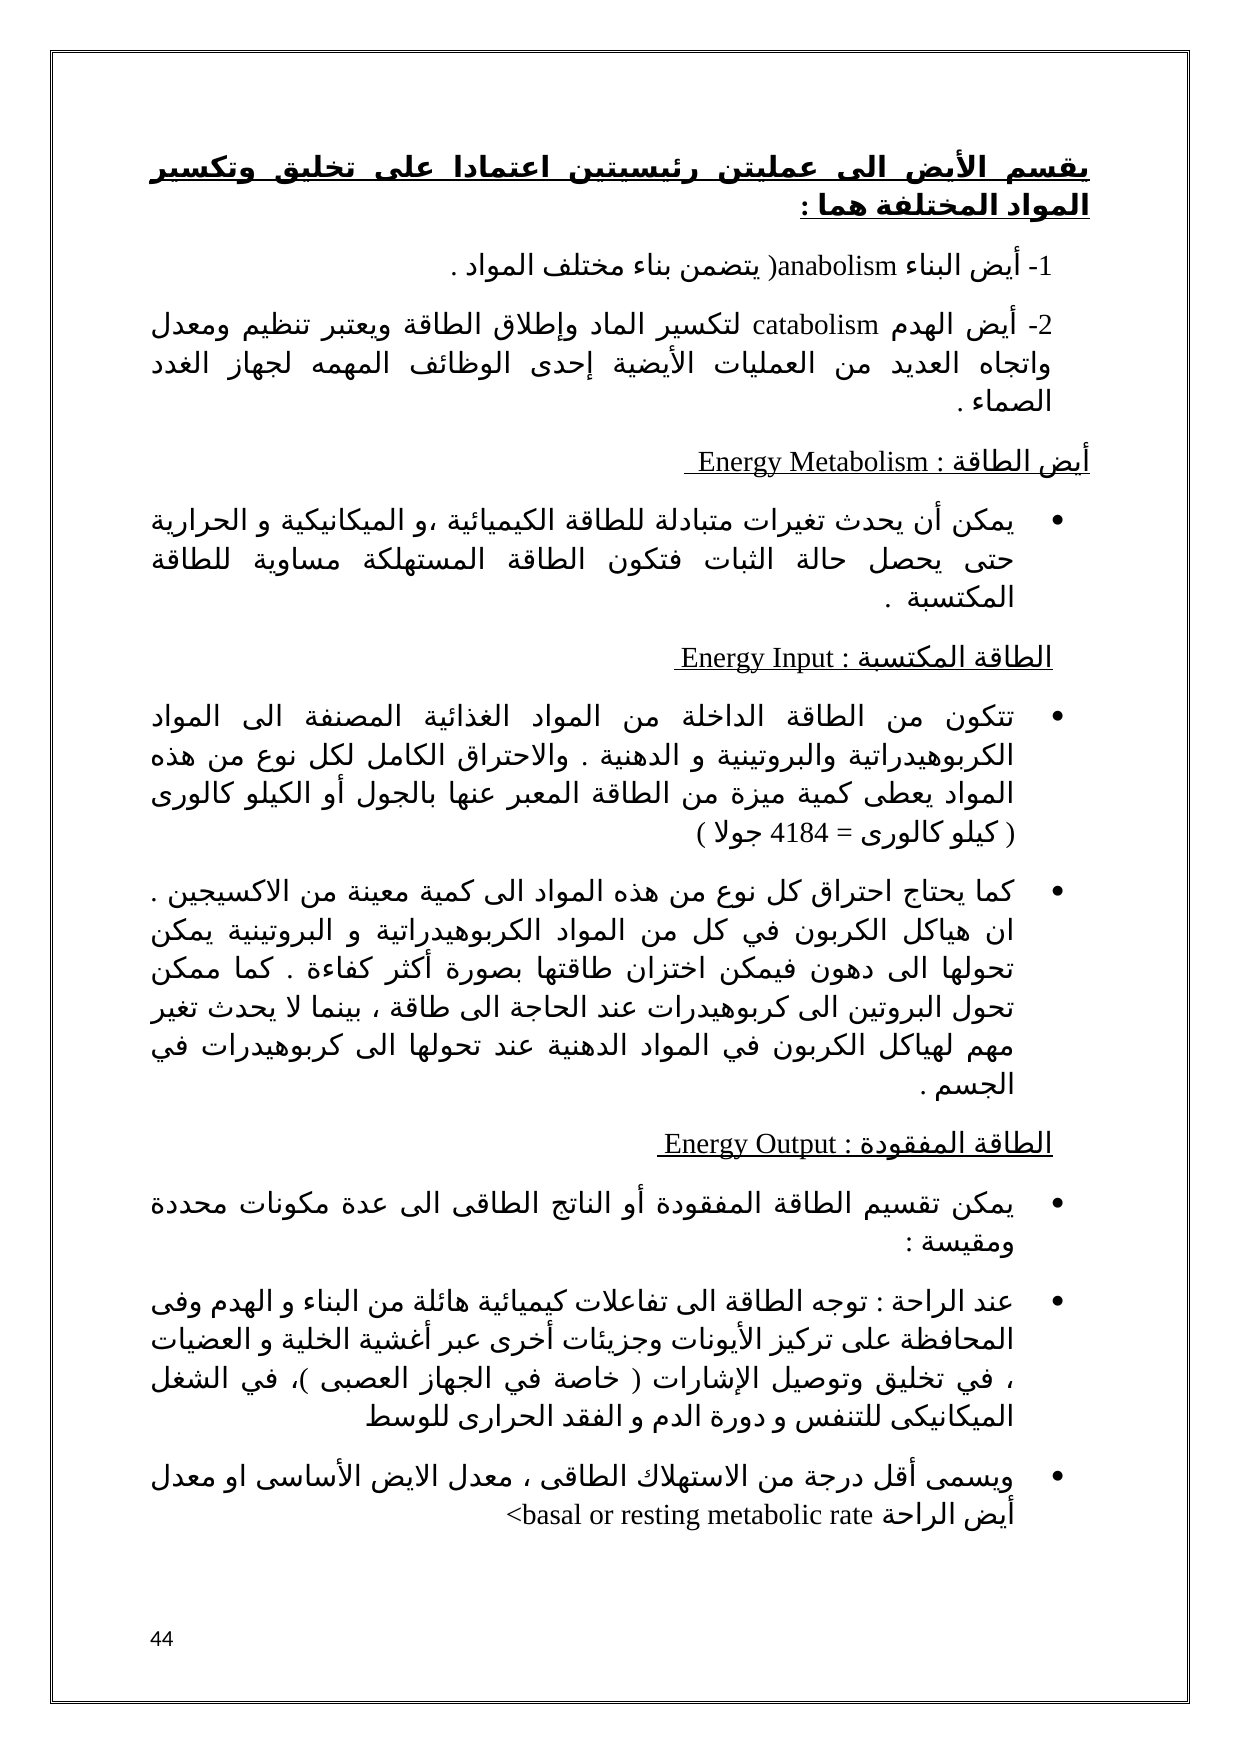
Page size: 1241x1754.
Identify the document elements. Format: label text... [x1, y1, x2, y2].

list عند الراحة : توجه الطاقة الى تفاعلات كيميائية هائلة من البناء و الهدم وفى المحافظة على تركيز الأيونات وجزيئات أخرى عبر أغشية الخلية و العضيات ، في تخليق وتوصيل الإشارات ( خاصة في الجهاز العصبى )، في الشغل الميكانيكى للتنفس و دورة الدم و الفقد الحرارى للوسط [150, 1284, 1053, 1433]
text يقسم الأيض الى عمليتن رئيسيتين اعتمادا على تخليق وتكسير المواد المختلفة هما : [150, 181, 1090, 222]
text الطاقة المكتسبة : Energy Input [150, 640, 1053, 673]
text 1- أيض البناء anabolism( يتضمن بناء مختلف المواد . [150, 248, 1053, 281]
list يمكن تقسيم الطاقة المفقودة أو الناتج الطاقى الى عدة مكونات محددة ومقيسة : [150, 1186, 1053, 1258]
text 2- أيض الهدم catabolism لتكسير الماد وإطلاق الطاقة ويعتبر تنظيم ومعدل واتجاه العديد من العمليات الأيضية إحدى الوظائف المهمه لجهاز الغدد الصماء . [150, 307, 1053, 418]
text أيض الطاقة : Energy Metabolism [150, 444, 1090, 477]
text الطاقة المفقودة : Energy Output [150, 1126, 1053, 1160]
text يقسم الأيض الى عمليتن رئيسيتين اعتمادا على تخليق وتكسير المواد المختلفة هما : [150, 150, 1090, 179]
list كما يحتاج احتراق كل نوع من هذه المواد الى كمية معينة من الاكسيجين . ان هياكل الكربون في كل من المواد الكربوهيدراتية و البروتينية يمكن تحولها الى دهون فيمكن اختزان طاقتها بصورة أكثر كفاءة . كما ممكن تحول البروتين الى كربوهيدرات عند الحاجة الى طاقة ، بينما لا يحدث تغير مهم لهياكل الكربون في المواد الدهنية عند تحولها الى كربوهيدرات في الجسم . [150, 874, 1053, 1101]
list تتكون من الطاقة الداخلة من المواد الغذائية المصنفة الى المواد الكربوهيدراتية والبروتينية و الدهنية . والاحتراق الكامل لكل نوع من هذه المواد يعطى كمية ميزة من الطاقة المعبر عنها بالجول أو الكيلو كالورى ( كيلو كالورى = 4184 جولا ) [150, 699, 1053, 848]
list ويسمى أقل درجة من الاستهلاك الطاقى ، معدل الايض الأساسى او معدل أيض الراحة basal or resting metabolic rate> [150, 1459, 1053, 1531]
list يمكن أن يحدث تغيرات متبادلة للطاقة الكيميائية ،و الميكانيكية و الحرارية حتى يحصل حالة الثبات فتكون الطاقة المستهلكة مساوية للطاقة المكتسبة . [150, 503, 1053, 614]
